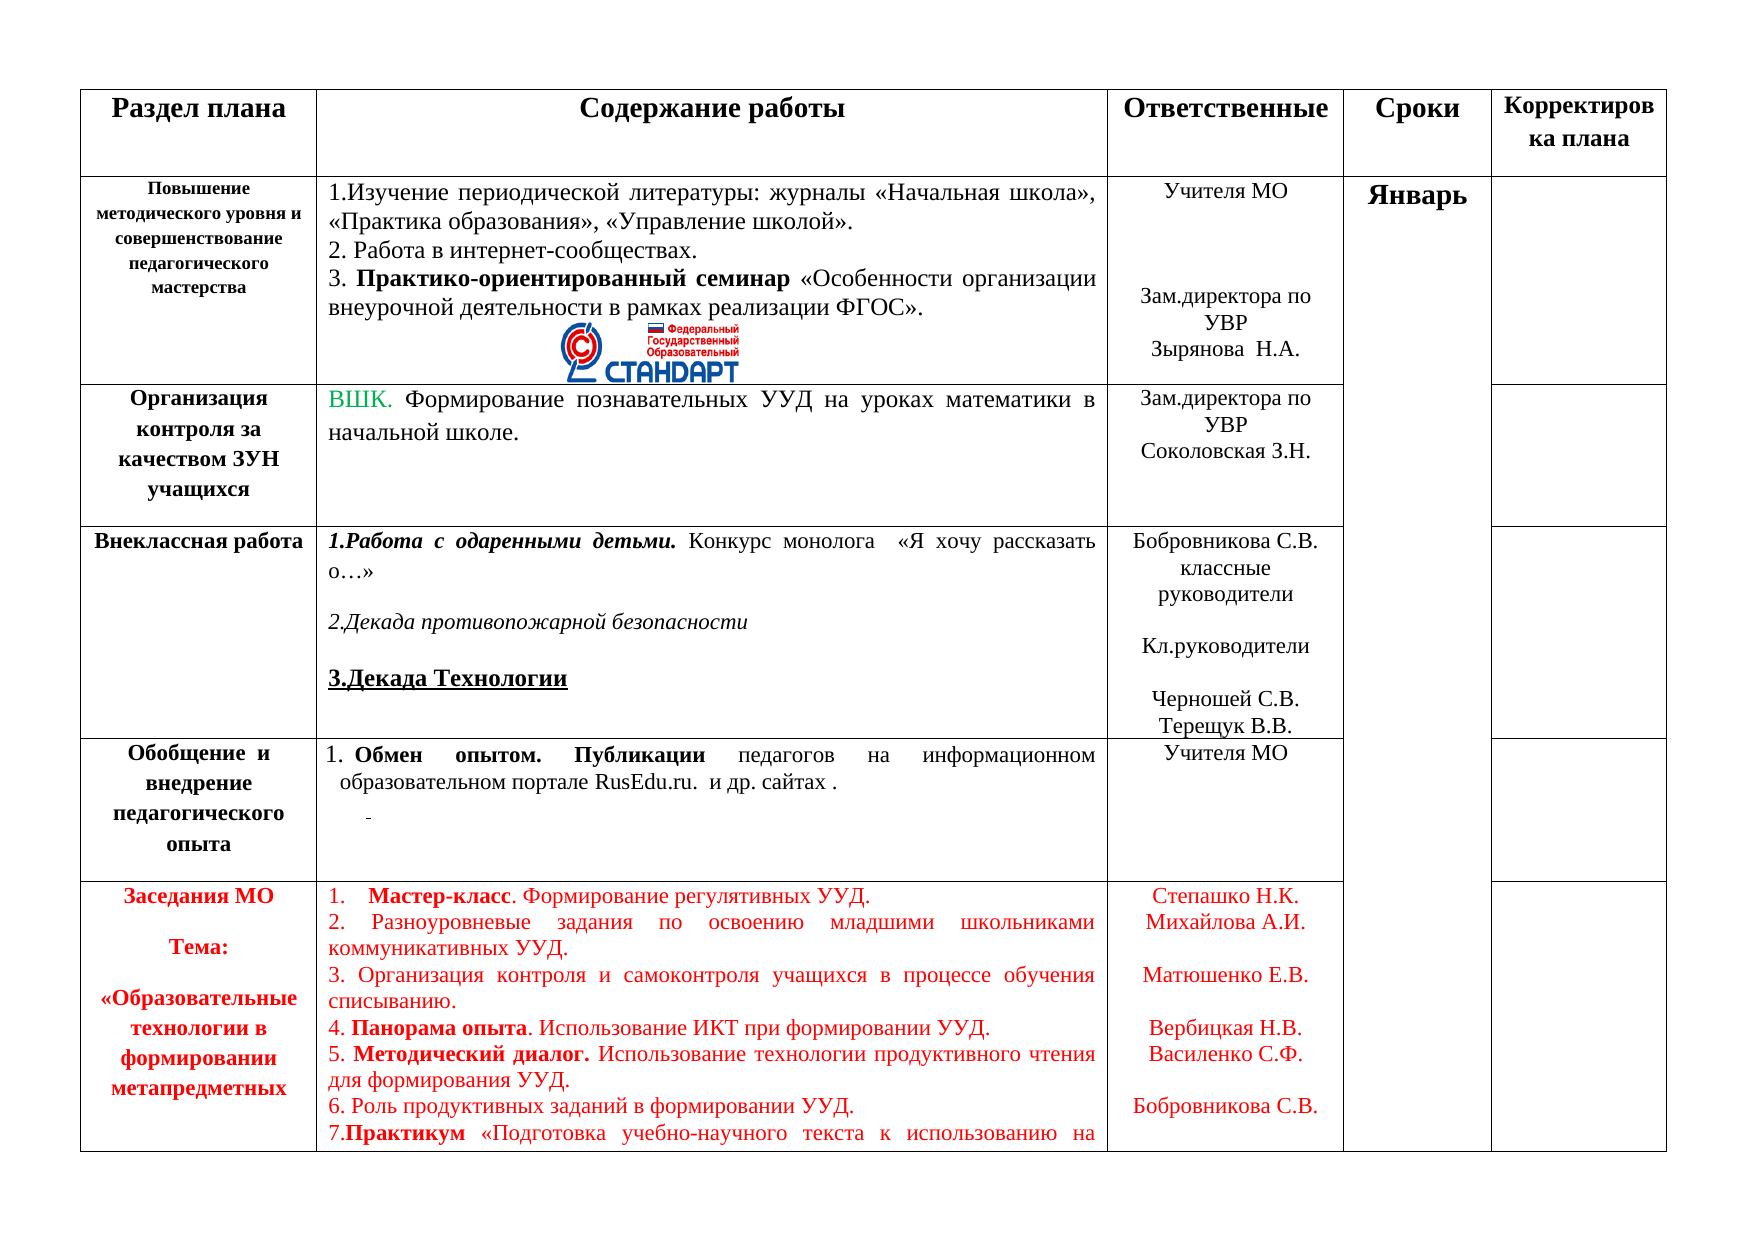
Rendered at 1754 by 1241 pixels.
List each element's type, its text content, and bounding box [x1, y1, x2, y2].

table_header Ответственные [1108, 90, 1343, 176]
table_cell Бобровникова С.В. классные руководители Кл.руководители Черношей С.В. Терещук В.В. [1108, 527, 1343, 738]
table_header Раздел плана [81, 90, 316, 176]
table_cell Обобщение и внедрение педагогического опыта [81, 739, 316, 881]
picture [559, 321, 763, 384]
table_cell [1492, 177, 1666, 383]
table_cell Обмен опытом. Публикации педагогов на информационном образовательном портале RusEdu.ru. и др. сайтах . [317, 739, 1107, 881]
table_header Сроки [1344, 90, 1491, 176]
table_cell 1.Работа с одаренными детьми. Конкурс монолога «Я хочу рассказать о…» 2.Декада противопожарной безопасности 3.Декада Технологии [317, 527, 1107, 738]
table_cell Повышение методического уровня и совершенствование педагогического мастерства [81, 177, 316, 383]
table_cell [317, 882, 1107, 1151]
table_cell 1.Изучение периодической литературы: журналы «Начальная школа», «Практика образования», «Управление школой». 2. Работа в интернет-сообществах. 3. Практико-ориентированный семинар «Особенности организации внеурочной деятельности в рамках реализации ФГОС». [317, 177, 1107, 383]
table_cell Январь [1344, 177, 1491, 1151]
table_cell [81, 882, 316, 1151]
table_cell [1492, 527, 1666, 738]
table_cell Учителя МО [1108, 739, 1343, 881]
table_cell [1492, 882, 1666, 1151]
table_cell Зам.директора по УВР Соколовская З.Н. [1108, 385, 1343, 526]
table_cell Учителя МО Зам.директора по УВР Зырянова Н.А. [1108, 177, 1343, 383]
table_cell Организация контроля за качеством ЗУН учащихся [81, 385, 316, 526]
table_cell ВШК. Формирование познавательных УУД на уроках математики в начальной школе. [317, 385, 1107, 526]
table_cell Внеклассная работа [81, 527, 316, 738]
table_header Содержание работы [317, 90, 1107, 176]
table_header Корректировка плана [1492, 90, 1666, 176]
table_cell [1108, 882, 1343, 1151]
table_cell [1492, 385, 1666, 526]
table_cell [1492, 739, 1666, 881]
